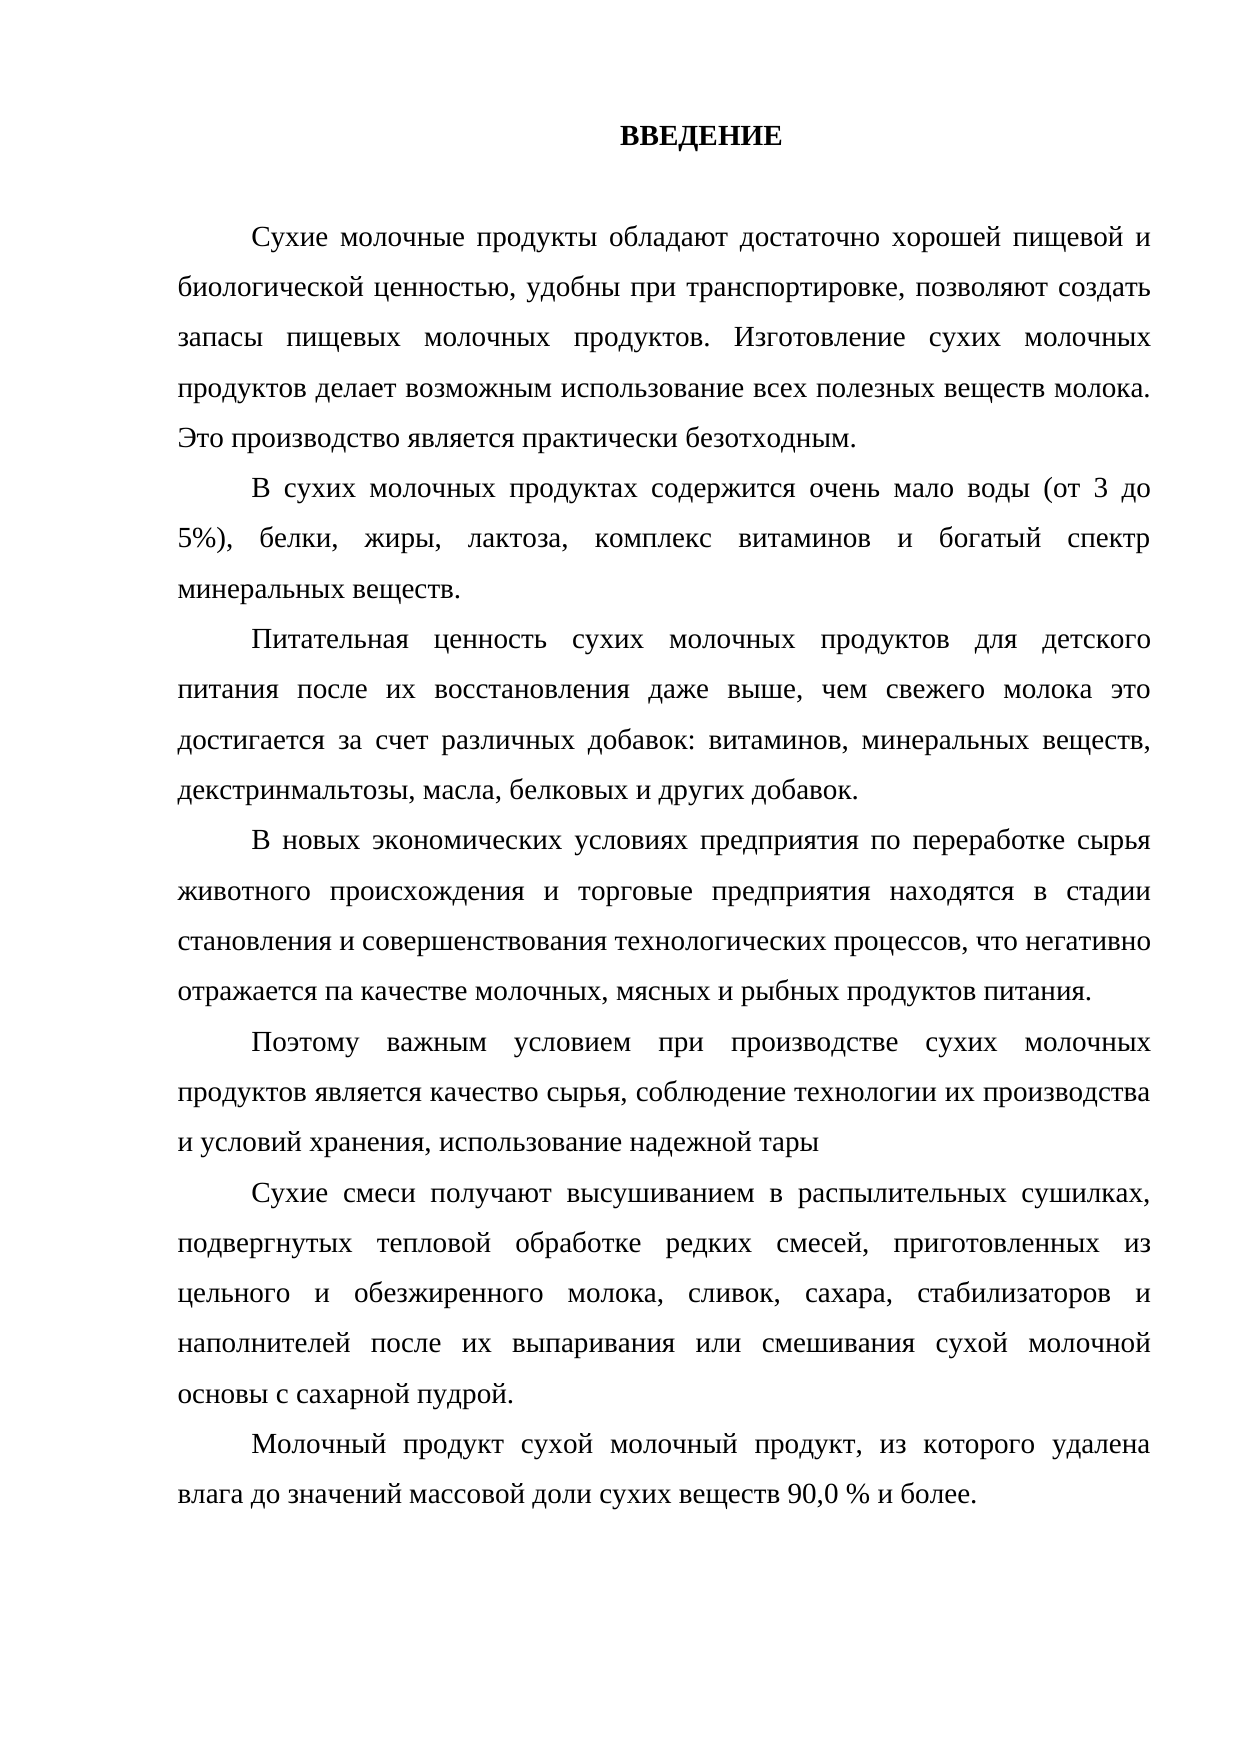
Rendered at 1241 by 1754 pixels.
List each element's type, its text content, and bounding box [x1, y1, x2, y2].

text Сухие смеси получают высушиванием в распылительных сушилках, подвергнутых тепловой обработке редких смесей, приготовленных из цельного и обезжиренного молока, сливок, сахара, стабилизаторов и наполнителей после их выпаривания или смешивания сухой молочной основы с сахарной пудрой. [177, 1175, 1152, 1409]
text Питательная ценность сухих молочных продуктов для детского питания после их восстановления даже выше, чем свежего молока это достигается за счет различных добавок: витаминов, минеральных веществ, декстринмальтозы, масла, белковых и других добавок. [177, 621, 1152, 806]
text ВВЕДЕНИЕ [177, 118, 1152, 152]
text Молочный продукт сухой молочный продукт, из которого удалена влага до значений массовой доли сухих веществ 90,0 % и более. [177, 1426, 1152, 1510]
text В сухих молочных продуктах содержится очень мало воды (от 3 до 5%), белки, жиры, лактоза, комплекс витаминов и богатый спектр минеральных веществ. [177, 470, 1152, 604]
text Поэтому важным условием при производстве сухих молочных продуктов является качество сырья, соблюдение технологии их производства и условий хранения, использование надежной тары [177, 1024, 1152, 1158]
text В новых экономических условиях предприятия по переработке сырья животного происхождения и торговые предприятия находятся в стадии становления и совершенствования технологических процессов, что негативно отражается па качестве молочных, мясных и рыбных продуктов питания. [177, 822, 1152, 1007]
text Сухие молочные продукты обладают достаточно хорошей пищевой и биологической ценностью, удобны при транспортировке, позволяют создать запасы пищевых молочных продуктов. Изготовление сухих молочных продуктов делает возможным использование всех полезных веществ молока. Это производство является практически безотходным. [177, 219, 1152, 453]
